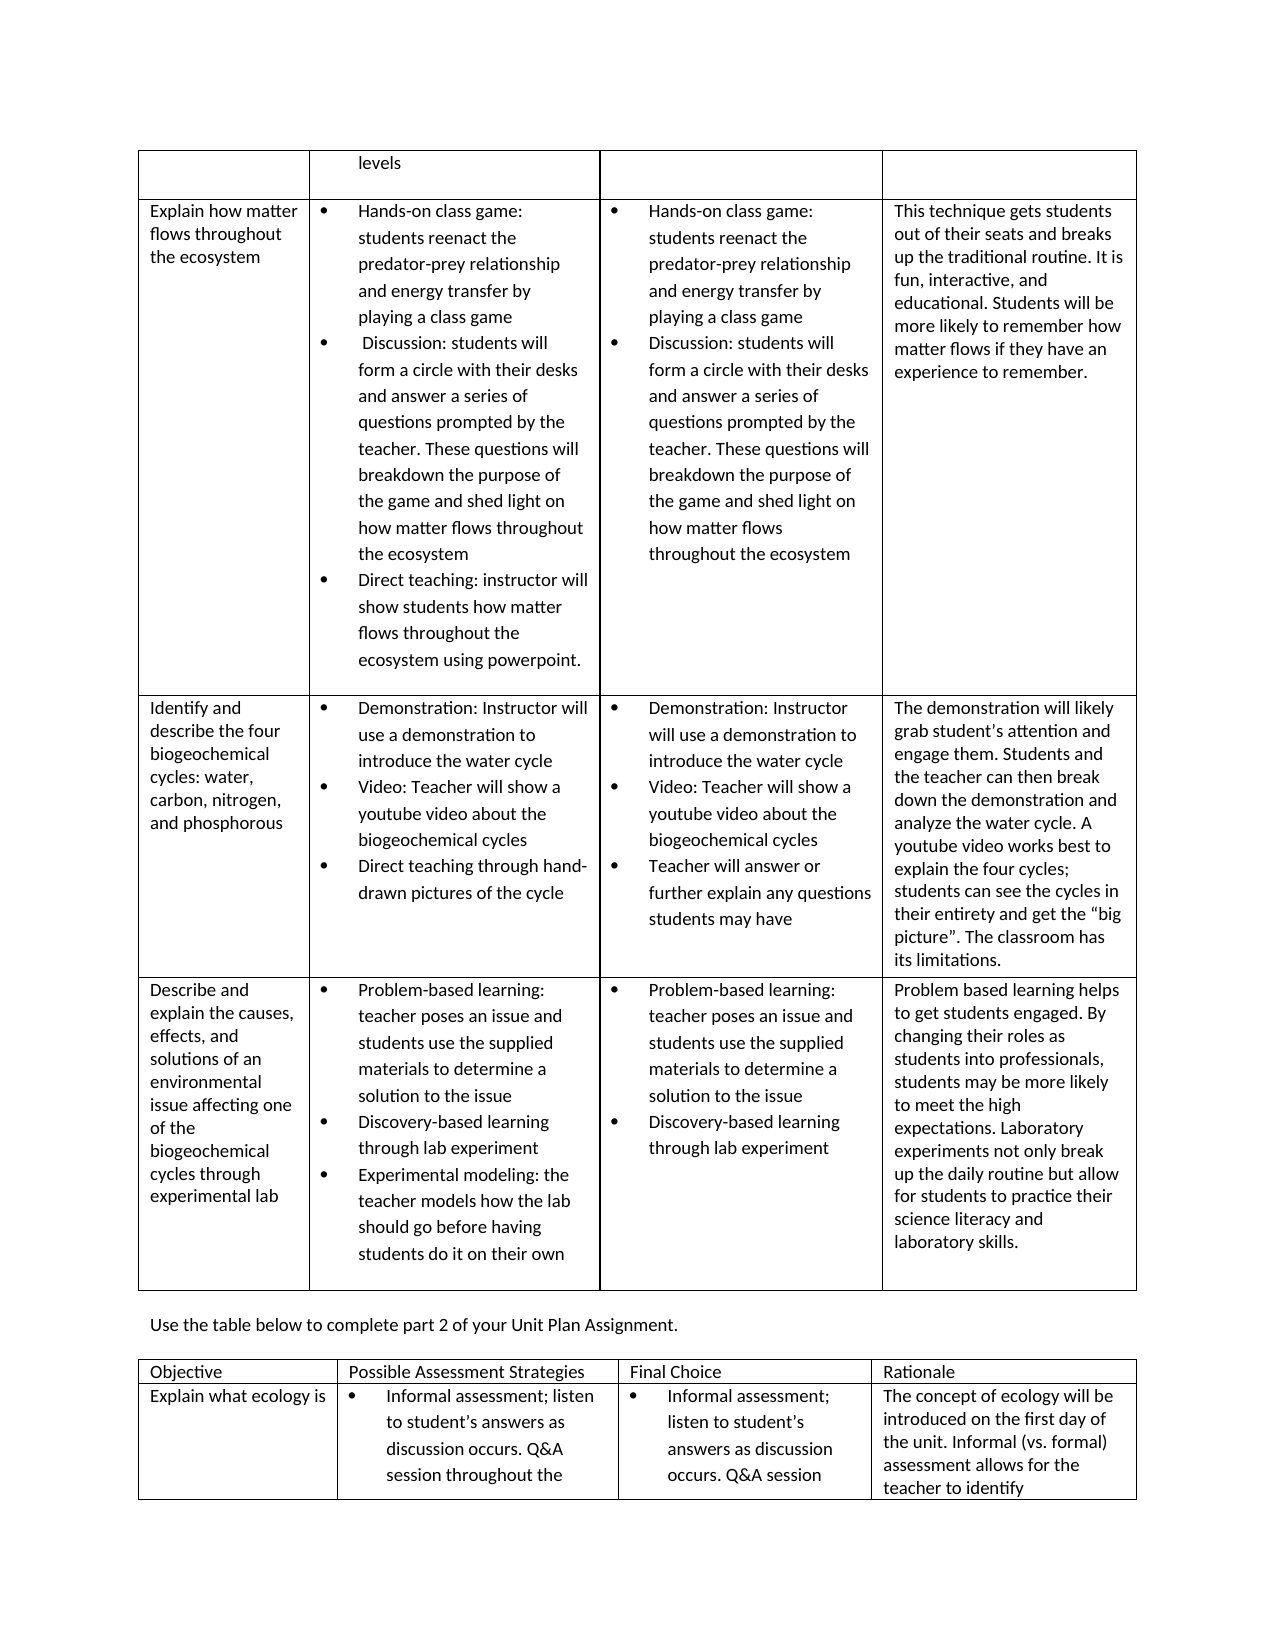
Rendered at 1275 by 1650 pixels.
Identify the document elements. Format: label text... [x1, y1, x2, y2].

table_cell Demonstration: Instructor will use a demonstration to introduce the water cycle Video: Teacher will show a youtube video about the biogeochemical cycles Direct teaching through hand-drawn pictures of the cycle [310, 696, 599, 977]
table_header Possible Assessment Strategies [338, 1360, 618, 1383]
table_cell Explain how matter flows throughout the ecosystem [139, 200, 309, 695]
table_cell Describe and explain the causes, effects, and solutions of an environmental issue affecting one of the biogeochemical cycles through experimental lab [139, 978, 309, 1289]
table_cell Problem based learning helps to get students engaged. By changing their roles as students into professionals, students may be more likely to meet the high expectations. Laboratory experiments not only break up the daily routine but allow for students to practice their science literacy and laboratory skills. [883, 978, 1136, 1289]
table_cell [883, 151, 1136, 199]
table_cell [872, 1384, 1136, 1499]
table_cell The demonstration will likely grab student’s attention and engage them. Students and the teacher can then break down the demonstration and analyze the water cycle. A youtube video works best to explain the four cycles; students can see the cycles in their entirety and get the “big picture”. The classroom has its limitations. [883, 696, 1136, 977]
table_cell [601, 151, 882, 199]
table_cell Identify and describe the four biogeochemical cycles: water, carbon, nitrogen, and phosphorous [139, 696, 309, 977]
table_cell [338, 1384, 618, 1499]
text Use the table below to complete part 2 of your Unit Plan Assignment. [150, 1313, 1125, 1336]
table_cell Problem-based learning: teacher poses an issue and students use the supplied materials to determine a solution to the issue Discovery-based learning through lab experiment Experimental modeling: the teacher models how the lab should go before having students do it on their own [310, 978, 599, 1289]
table_header Objective [139, 1360, 337, 1383]
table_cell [139, 1384, 337, 1499]
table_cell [310, 151, 599, 199]
table_cell Demonstration: Instructor will use a demonstration to introduce the water cycle Video: Teacher will show a youtube video about the biogeochemical cycles Teacher will answer or further explain any questions students may have [601, 696, 882, 977]
table_cell Hands-on class game: students reenact the predator-prey relationship and energy transfer by playing a class game Discussion: students will form a circle with their desks and answer a series of questions prompted by the teacher. These questions will breakdown the purpose of the game and shed light on how matter flows throughout the ecosystem [601, 200, 882, 695]
table_header Final Choice [619, 1360, 871, 1383]
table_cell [139, 151, 309, 199]
table_header Rationale [872, 1360, 1136, 1383]
table_cell This technique gets students out of their seats and breaks up the traditional routine. It is fun, interactive, and educational. Students will be more likely to remember how matter flows if they have an experience to remember. [883, 200, 1136, 695]
table_cell Problem-based learning: teacher poses an issue and students use the supplied materials to determine a solution to the issue Discovery-based learning through lab experiment [601, 978, 882, 1289]
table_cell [619, 1384, 871, 1499]
table_cell Hands-on class game: students reenact the predator-prey relationship and energy transfer by playing a class game Discussion: students will form a circle with their desks and answer a series of questions prompted by the teacher. These questions will breakdown the purpose of the game and shed light on how matter flows throughout the ecosystem Direct teaching: instructor will show students how matter flows throughout the ecosystem using powerpoint. [310, 200, 599, 695]
